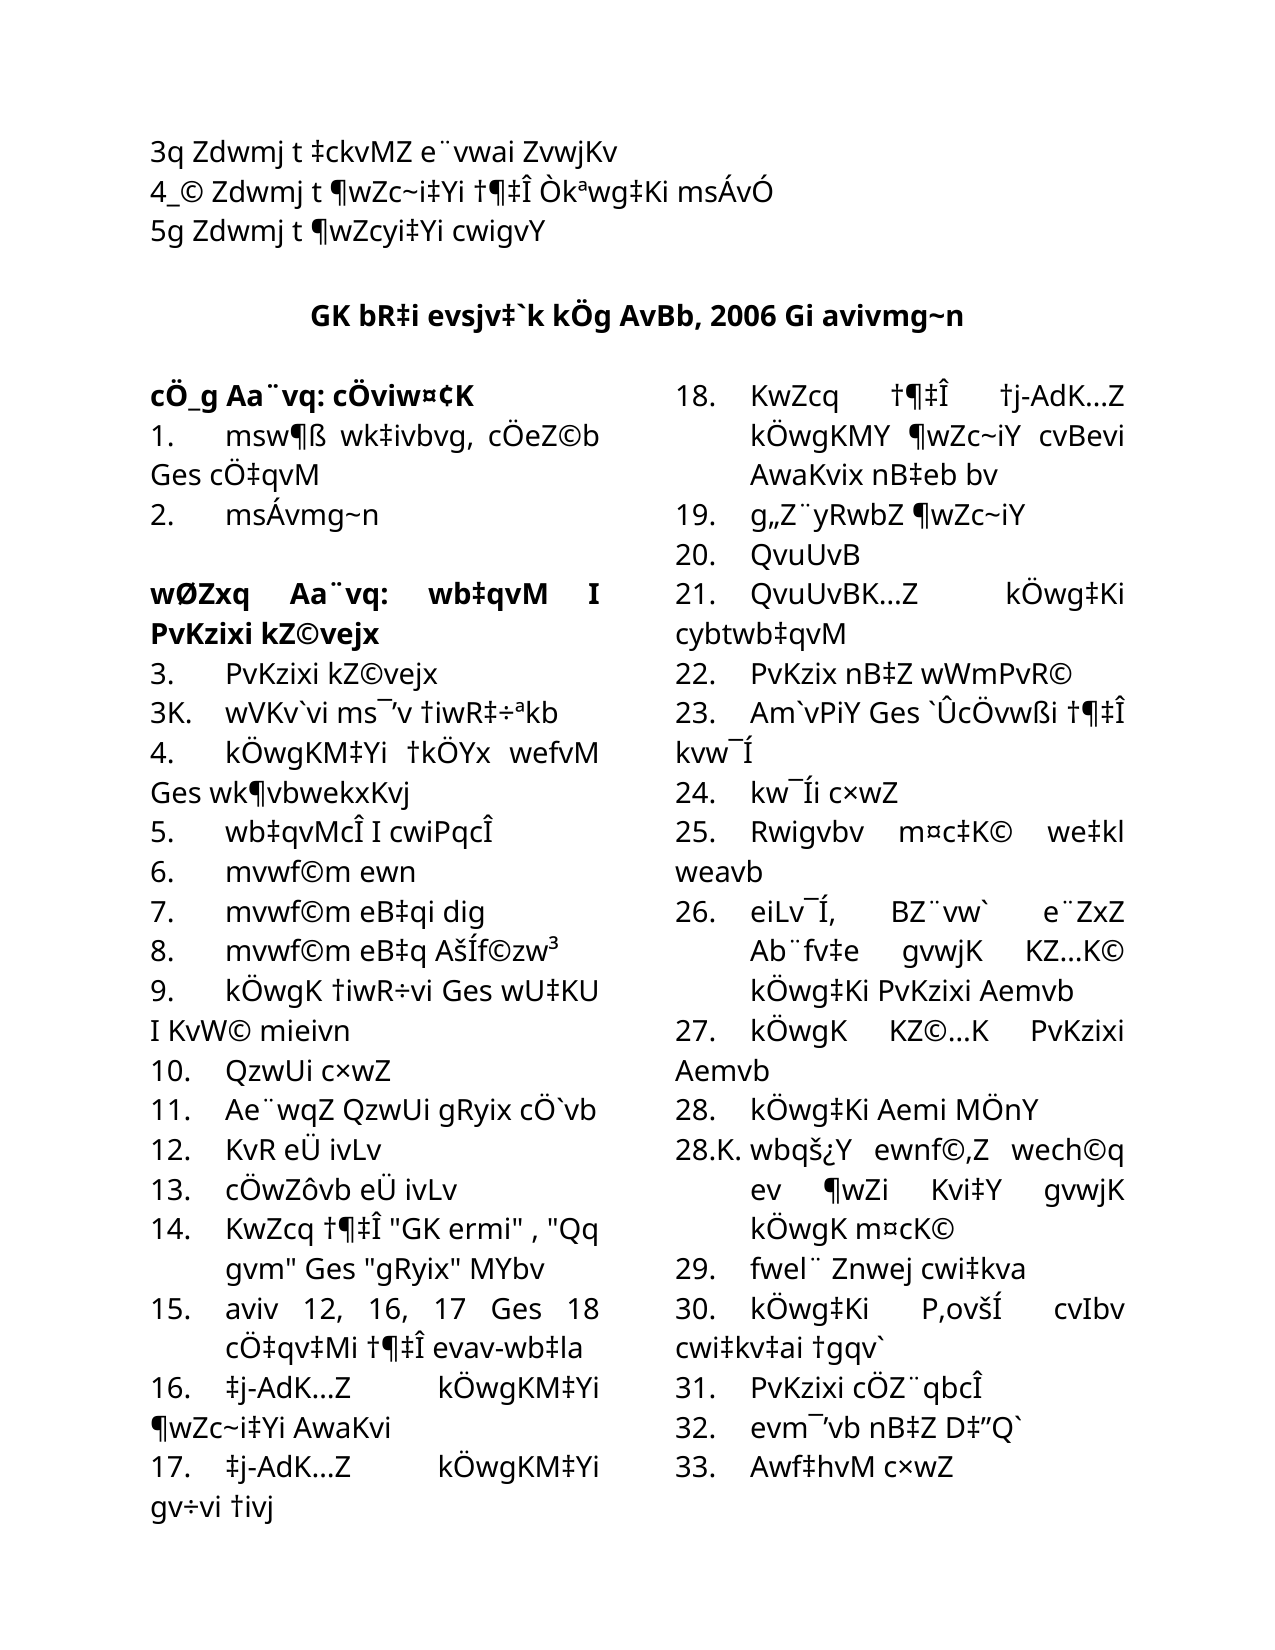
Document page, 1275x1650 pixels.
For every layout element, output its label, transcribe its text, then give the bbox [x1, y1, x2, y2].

text 15. aviv 12, 16, 17 Ges 18 cÖ‡qv‡Mi †¶‡Î evav-wb‡la [150, 1288, 600, 1367]
text 4. kÖwgKM‡Yi †kÖYx wefvM Ges wk¶vbwekxKvj [150, 732, 600, 812]
text 21. QvuUvBK…Z kÖwg‡Ki cybtwb‡qvM [675, 573, 1125, 653]
text 3K. wVKv`vi ms¯’v †iwR‡÷ªkb [150, 693, 600, 732]
text 25. Rwigvbv m¤c‡K© we‡kl weavb [675, 812, 1125, 891]
text 4_© Zdwmj t ¶wZc~i‡Yi †¶‡Î Òkªwg‡Ki msÁvÓ [150, 171, 1125, 211]
text 17. ‡j-AdK…Z kÖwgKM‡Yi gv÷vi †ivj [150, 1447, 600, 1526]
text cÖ_g Aa¨vq: cÖviw¤¢K [150, 375, 600, 415]
text 19. g„Z¨yRwbZ ¶wZc~iY [675, 494, 1125, 534]
text 26. eiLv¯Í, BZ¨vw` e¨ZxZ Ab¨fv‡e gvwjK KZ…K© kÖwg‡Ki PvKzixi Aemvb [675, 891, 1125, 1010]
text 1. msw¶ß wk‡ivbvg, cÖeZ©b Ges cÖ‡qvM [150, 415, 600, 494]
text 31. PvKzixi cÖZ¨qbcÎ [675, 1367, 1125, 1407]
text 33. Awf‡hvM c×wZ [675, 1447, 1125, 1486]
text GK bR‡i evsjv‡`k kÖg AvBb, 2006 Gi avivmg~n [150, 296, 1125, 335]
text 12. KvR eÜ ivLv [150, 1129, 600, 1169]
text 8. mvwf©m eB‡q AšÍf©zw³ [150, 931, 600, 970]
text 28.K. wbqš¿Y ewnf©‚Z wech©q ev ¶wZi Kvi‡Y gvwjK kÖwgK m¤cK© [675, 1129, 1125, 1248]
text 18. KwZcq †¶‡Î †j-AdK…Z kÖwgKMY ¶wZc~iY cvBevi AwaKvix nB‡eb bv [675, 375, 1125, 494]
text wØZxq Aa¨vq: wb‡qvM I PvKzixi kZ©vejx [150, 573, 600, 653]
text 13. cÖwZôvb eÜ ivLv [150, 1169, 600, 1208]
text 29. fwel¨ Znwej cwi‡kva [675, 1248, 1125, 1288]
text 3q Zdwmj t ‡ckvMZ e¨vwai ZvwjKv [150, 131, 1125, 171]
text 23. Am`vPiY Ges `ÛcÖvwßi †¶‡Î kvw¯Í [675, 693, 1125, 772]
text 32. evm¯’vb nB‡Z D‡”Q` [675, 1407, 1125, 1447]
text 7. mvwf©m eB‡qi dig [150, 891, 600, 931]
text 9. kÖwgK †iwR÷vi Ges wU‡KU I KvW© mieivn [150, 970, 600, 1050]
text 2. msÁvmg~n [150, 494, 600, 534]
text 22. PvKzix nB‡Z wWmPvR© [675, 653, 1125, 693]
text 27. kÖwgK KZ©…K PvKzixi Aemvb [675, 1010, 1125, 1089]
text 5. wb‡qvMcÎ I cwiPqcÎ [150, 812, 600, 851]
text 30. kÖwg‡Ki P‚ovšÍ cvIbv cwi‡kv‡ai †gqv` [675, 1288, 1125, 1367]
text 11. Ae¨wqZ QzwUi gRyix cÖ`vb [150, 1089, 600, 1129]
text 5g Zdwmj t ¶wZcyi‡Yi cwigvY [150, 211, 1125, 250]
text 16. ‡j-AdK…Z kÖwgKM‡Yi ¶wZc~i‡Yi AwaKvi [150, 1367, 600, 1447]
text 28. kÖwg‡Ki Aemi MÖnY [675, 1089, 1125, 1129]
text 24. kw¯Íi c×wZ [675, 772, 1125, 812]
text 6. mvwf©m ewn [150, 851, 600, 891]
text 14. KwZcq †¶‡Î "GK ermi" , "Qq gvm" Ges "gRyix" MYbv [150, 1208, 600, 1288]
text 3. PvKzixi kZ©vejx [150, 653, 600, 693]
text 20. QvuUvB [675, 534, 1125, 573]
text 10. QzwUi c×wZ [150, 1050, 600, 1089]
